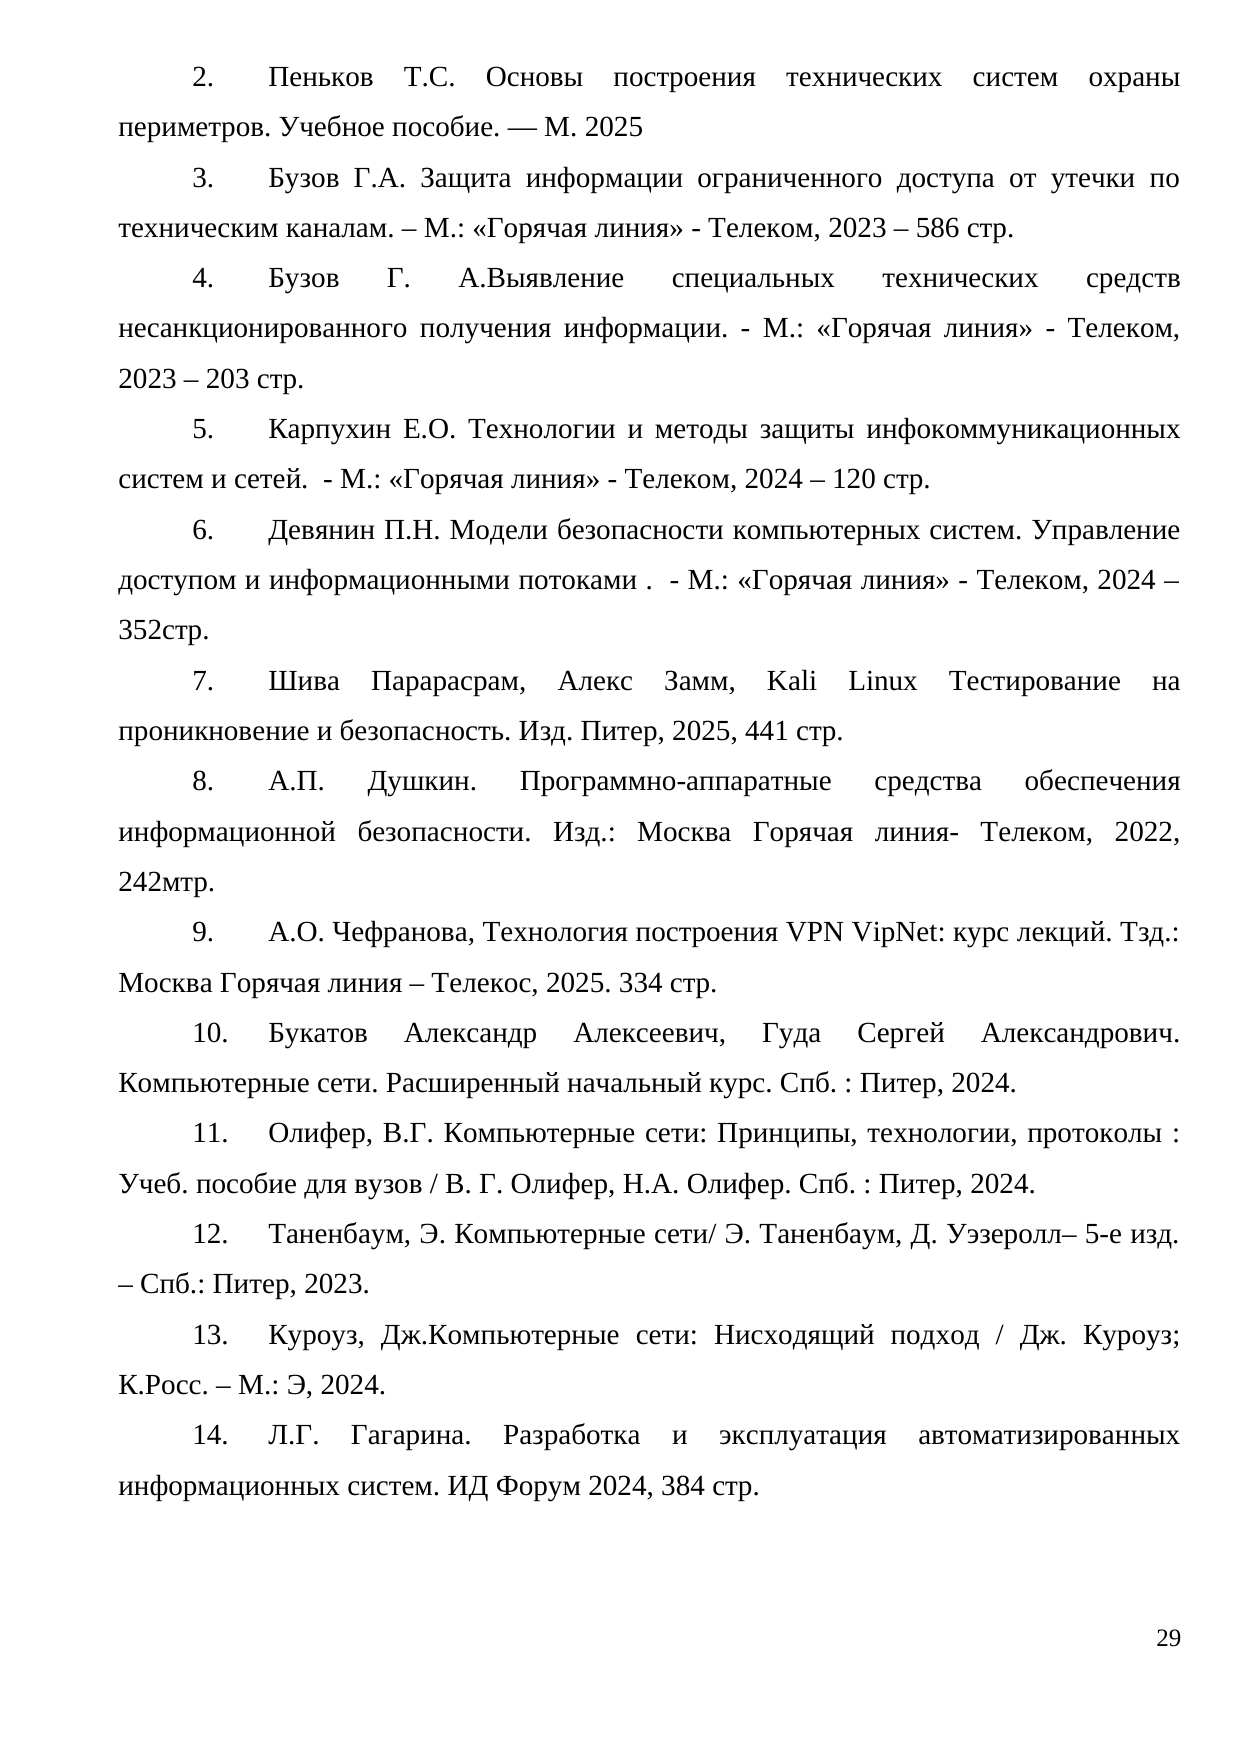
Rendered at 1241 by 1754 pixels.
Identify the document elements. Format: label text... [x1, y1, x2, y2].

list Олифер, В.Г. Компьютерные сети: Принципы, технологии, протоколы : Учеб. пособие для вузов / В. Г. Олифер, Н.А. Олифер. Спб. : Питер, 2024. [118, 1116, 1181, 1199]
list Таненбаум, Э. Компьютерные сети/ Э. Таненбаум, Д. Уэзеролл– 5-е изд. – Спб.: Питер, 2023. [118, 1216, 1181, 1300]
list Куроуз, Дж.Компьютерные сети: Нисходящий подход / Дж. Куроуз; К.Росс. – М.: Э, 2024. [118, 1317, 1181, 1401]
list Бузов Г.А. Защита информации ограниченного доступа от утечки по техническим каналам. – М.: «Горячая линия» - Телеком, 2023 – 586 стр. [118, 160, 1181, 243]
list А.П. Душкин. Программно-аппаратные средства обеспечения информационной безопасности. Изд.: Москва Горячая линия- Телеком, 2022, 242мтр. [118, 763, 1181, 898]
list А.О. Чефранова, Технология построения VPN VipNet: курс лекций. Тзд.: Москва Горячая линия – Телекос, 2025. 334 стр. [118, 914, 1181, 998]
list Л.Г. Гагарина. Разработка и эксплуатация автоматизированных информационных систем. ИД Форум 2024, 384 стр. [118, 1417, 1181, 1501]
list Карпухин Е.О. Технологии и методы защиты инфокоммуникационных систем и сетей. - М.: «Горячая линия» - Телеком, 2024 – 120 стр. [118, 411, 1181, 495]
list Бузов Г. А.Выявление специальных технических средств несанкционированного получения информации. - М.: «Горячая линия» - Телеком, 2023 – 203 стр. [118, 260, 1181, 394]
list Шива Парарасрам, Алекс Замм, Kali Linux Тестирование на проникновение и безопасность. Изд. Питер, 2025, 441 стр. [118, 663, 1181, 747]
list Букатов Александр Алексеевич, Гуда Сергей Александрович. Компьютерные сети. Расширенный начальный курс. Спб. : Питер, 2024. [118, 1015, 1181, 1099]
list Пеньков Т.С. Основы построения технических систем охраны периметров. Учебное пособие. — М. 2025 [118, 59, 1181, 143]
list Девянин П.Н. Модели безопасности компьютерных систем. Управление доступом и информационными потоками . - М.: «Горячая линия» - Телеком, 2024 – 352стр. [118, 512, 1181, 646]
